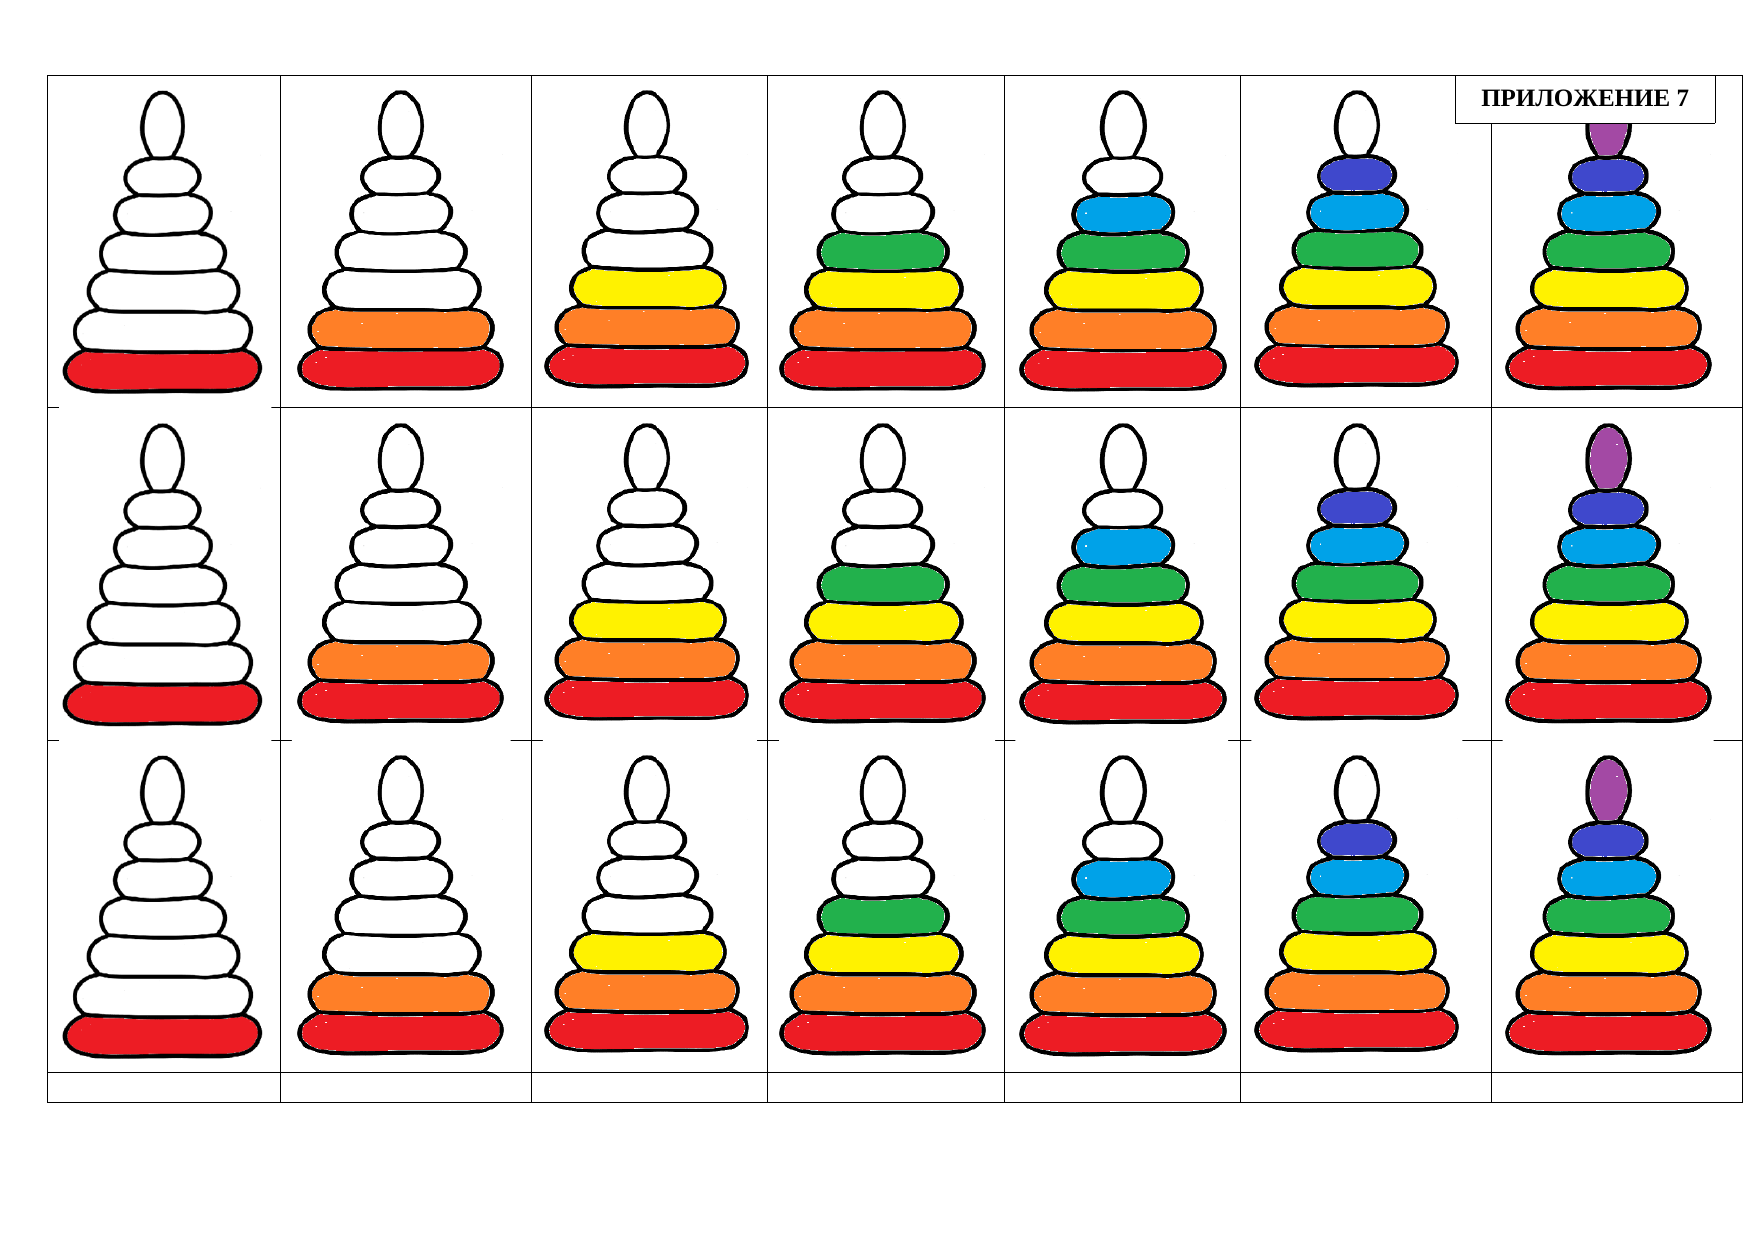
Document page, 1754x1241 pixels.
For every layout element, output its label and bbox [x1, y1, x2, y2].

picture [1251, 76, 1463, 394]
picture [779, 408, 996, 737]
table_cell [272, 741, 280, 1072]
picture [542, 76, 757, 405]
table_cell [532, 1073, 767, 1102]
picture [1015, 740, 1229, 1069]
table_header [48, 76, 59, 407]
table_cell [48, 741, 59, 1072]
picture [1015, 408, 1229, 737]
table_cell [532, 408, 767, 739]
table_cell [1005, 1073, 1240, 1102]
table_header [1241, 76, 1491, 407]
table_cell [768, 1073, 1004, 1102]
table_cell [48, 1073, 280, 1102]
picture [542, 408, 757, 737]
picture [1502, 124, 1714, 399]
table_cell [1005, 741, 1240, 1072]
picture [1502, 740, 1714, 1064]
table_cell [532, 741, 767, 1072]
table_cell [1241, 408, 1491, 739]
table_header [768, 76, 1004, 407]
picture [542, 740, 757, 1069]
table_header [1005, 76, 1240, 407]
picture [291, 76, 511, 405]
table_cell [281, 408, 531, 739]
table_header [532, 76, 767, 407]
picture [1015, 76, 1229, 405]
picture [291, 408, 511, 737]
table_header [1492, 76, 1742, 407]
picture [779, 76, 996, 405]
picture [1251, 408, 1463, 726]
table_cell [272, 408, 280, 739]
table_header [272, 76, 280, 407]
table_cell [1492, 1073, 1742, 1102]
table_cell [1241, 741, 1491, 1072]
picture [1251, 740, 1463, 1058]
table_header [281, 76, 531, 407]
picture [779, 740, 996, 1069]
table_cell [48, 408, 59, 739]
table_cell [281, 1073, 531, 1102]
table_cell [768, 408, 1004, 739]
table_cell [1492, 741, 1742, 1072]
table_cell [281, 741, 531, 1072]
table_cell [1005, 408, 1240, 739]
picture [1502, 408, 1714, 732]
table_cell [1492, 408, 1742, 739]
table_cell [768, 741, 1004, 1072]
table_cell [1241, 1073, 1491, 1102]
picture [291, 740, 511, 1069]
picture [59, 76, 272, 1072]
